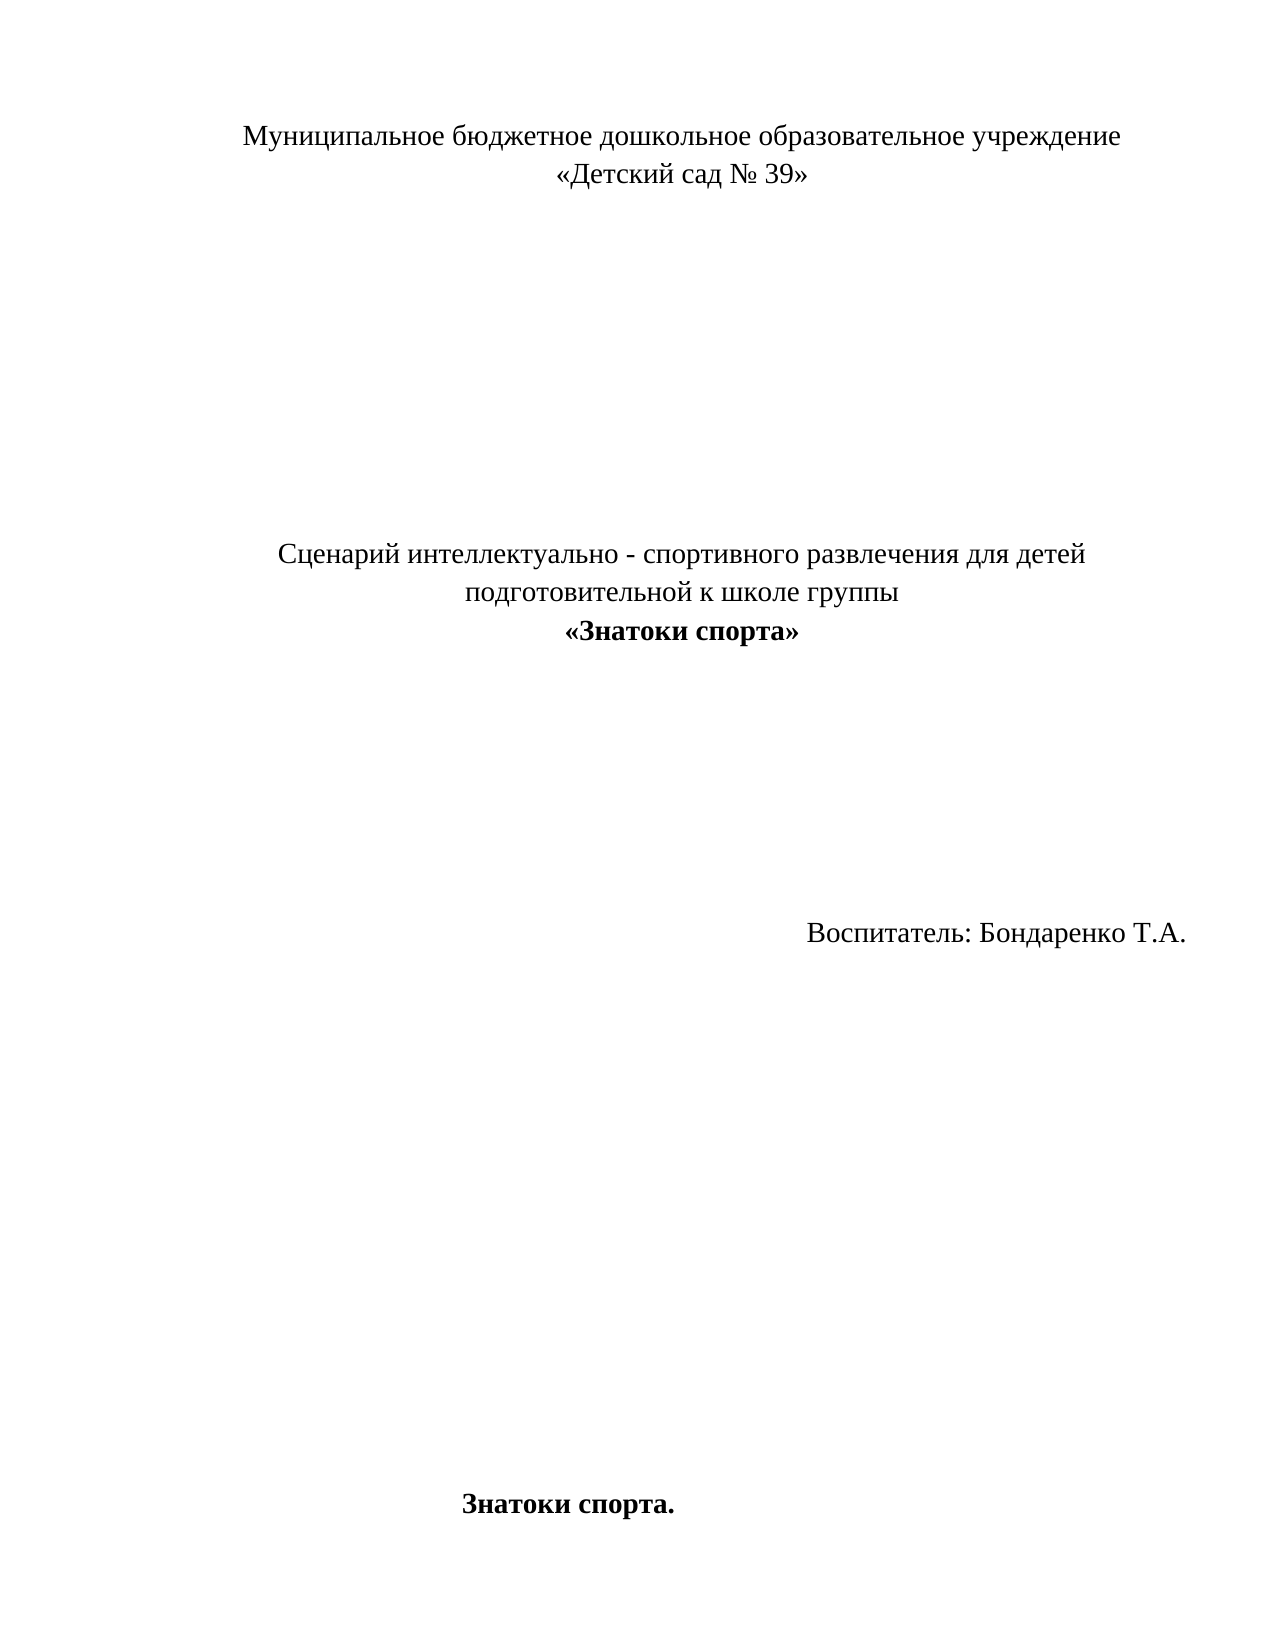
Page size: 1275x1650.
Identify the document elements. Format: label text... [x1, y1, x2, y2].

text Знатоки спорта. [177, 1487, 1186, 1520]
text Воспитатель: Бондаренко Т.А. [177, 915, 1186, 948]
text Муниципальное бюджетное дошкольное образовательное учреждение [177, 118, 1186, 152]
text «Знатоки спорта» [177, 613, 1186, 646]
text «Детский сад № 39» [177, 157, 1186, 190]
text Сценарий интеллектуально - спортивного развлечения для детей подготовительной к школе группы [177, 536, 1186, 608]
